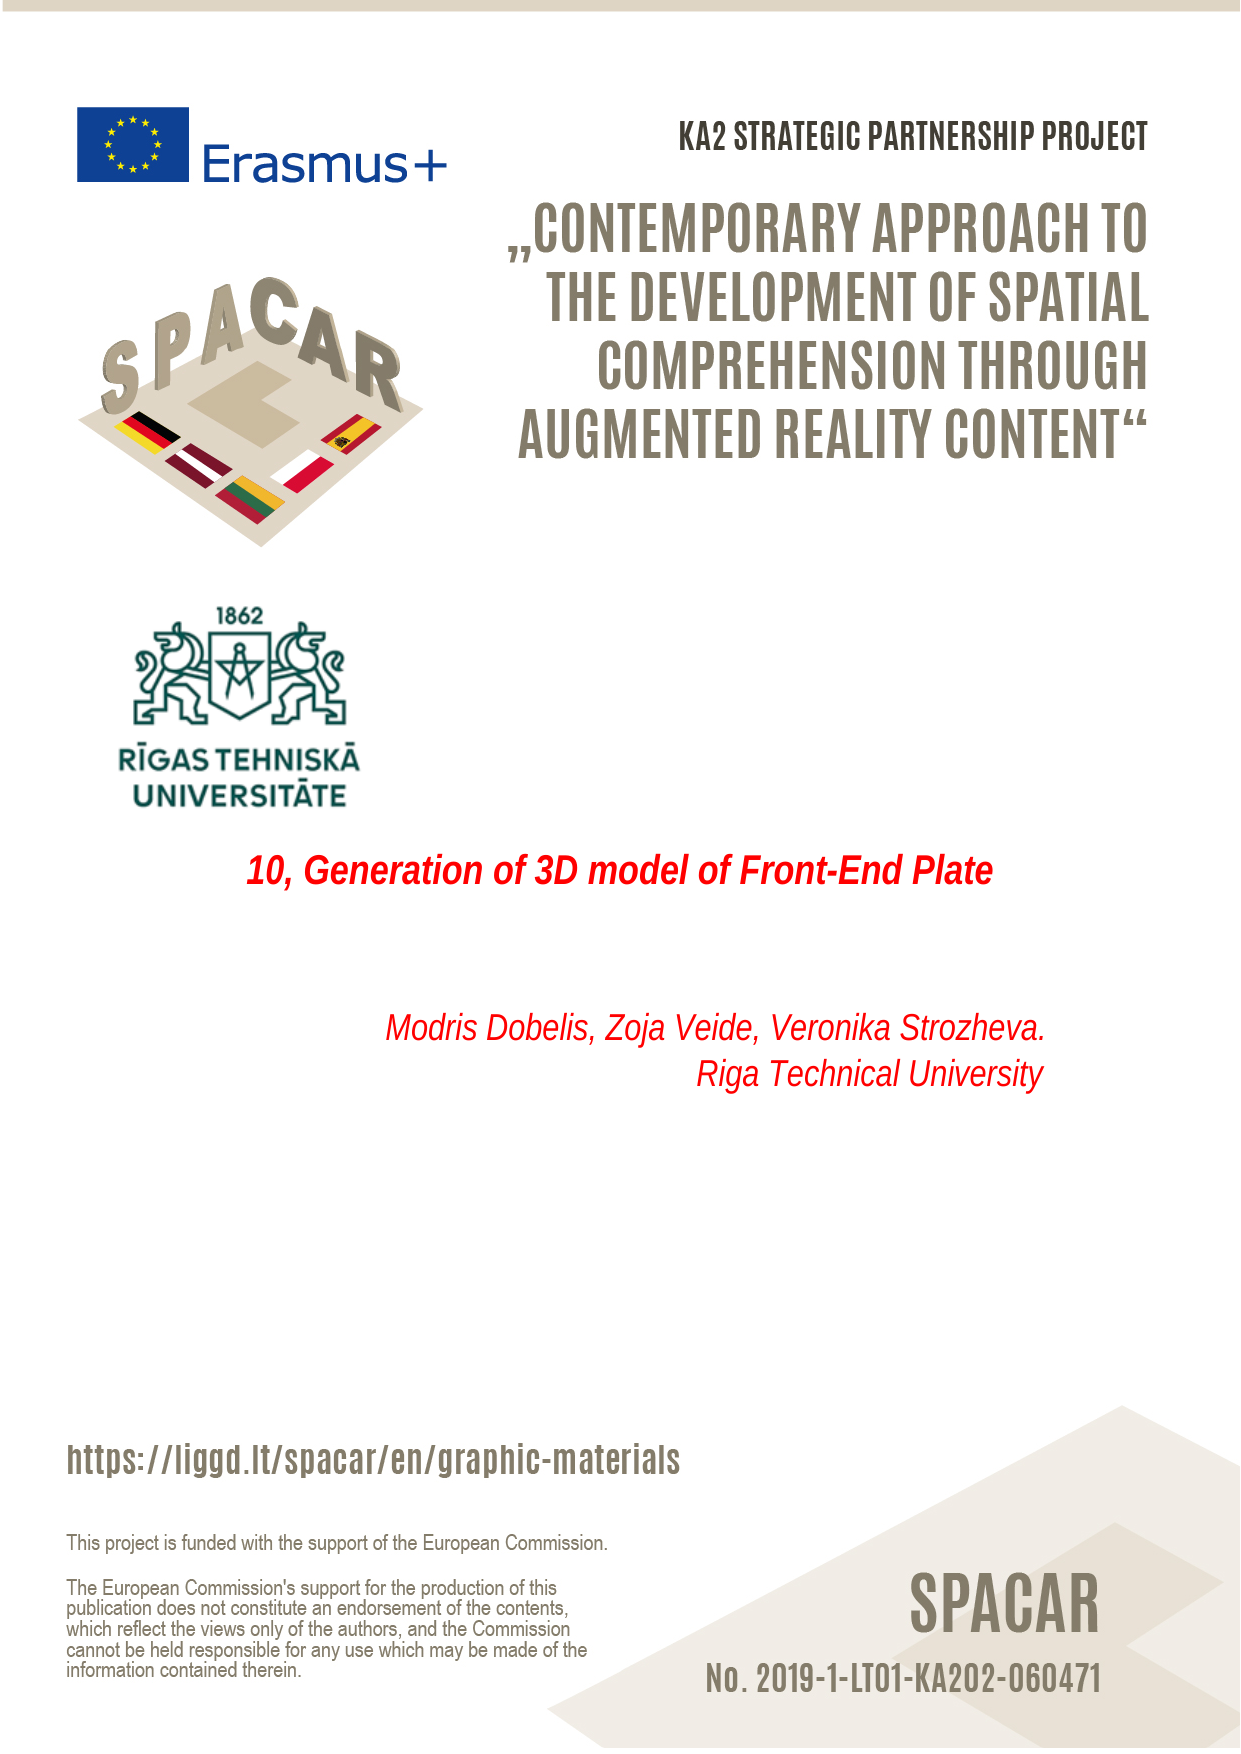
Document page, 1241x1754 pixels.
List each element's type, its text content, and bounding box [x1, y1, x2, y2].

picture [2, 0, 1241, 1748]
text 10, Generation of 3D model of Front-End Plate [89, 845, 1152, 923]
text Modris Dobelis, Zoja Veide, Veronika Strozheva. Riga Technical University [89, 1005, 1047, 1095]
